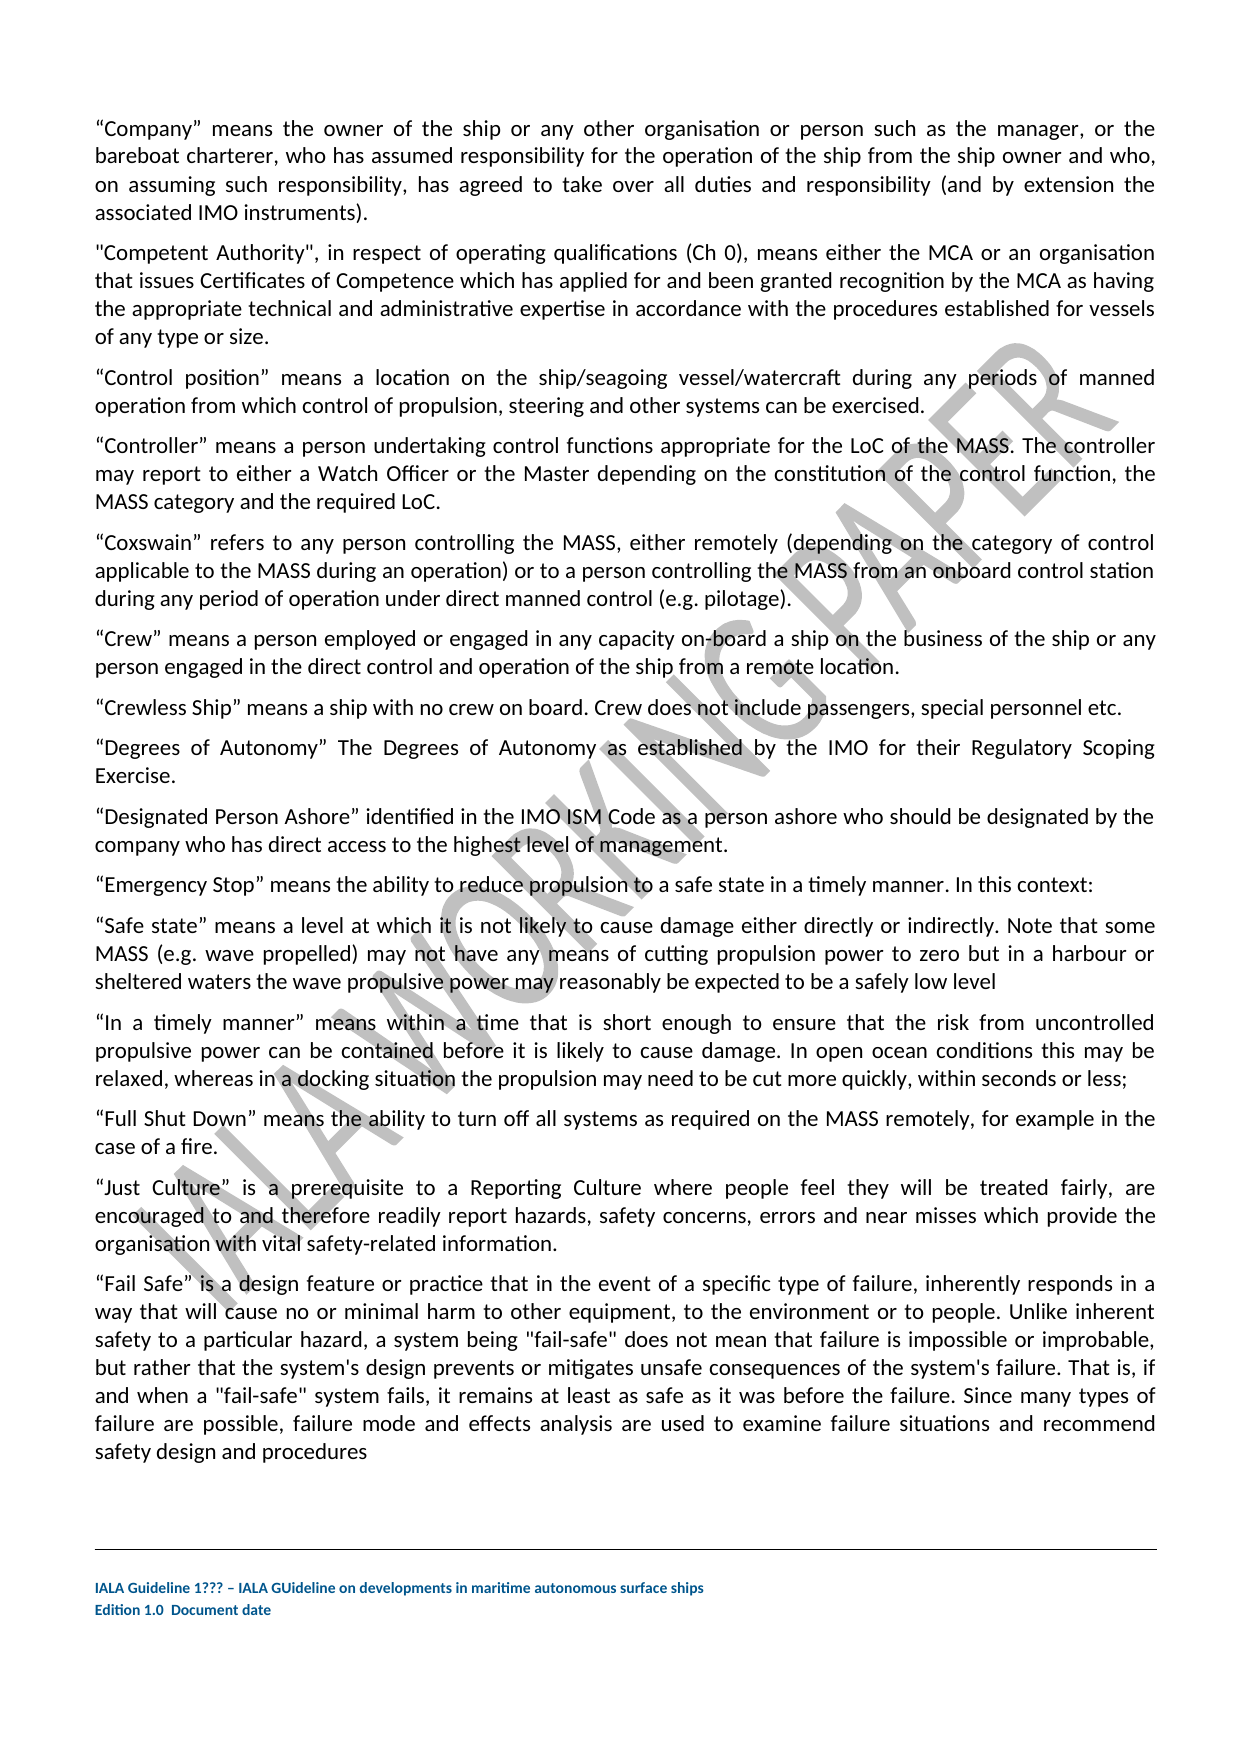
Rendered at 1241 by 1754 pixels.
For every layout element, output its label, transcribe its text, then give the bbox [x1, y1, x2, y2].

text “Coxswain” refers to any person controlling the MASS, either remotely (depending on the category of control applicable to the MASS during an operation) or to a person controlling the MASS from an onboard control station during any period of operation under direct manned control (e.g. pilotage). [94, 528, 1157, 612]
text “Degrees of Autonomy” The Degrees of Autonomy as established by the IMO for their Regulatory Scoping Exercise. [94, 733, 1157, 789]
text “Just Culture” is a prerequisite to a Reporting Culture where people feel they will be treated fairly, are encouraged to and therefore readily report hazards, safety concerns, errors and near misses which provide the organisation with vital safety-related information. [94, 1173, 1157, 1257]
text “Company” means the owner of the ship or any other organisation or person such as the manager, or the bareboat charterer, who has assumed responsibility for the operation of the ship from the ship owner and who, on assuming such responsibility, has agreed to take over all duties and responsibility (and by extension the associated IMO instruments). [94, 114, 1157, 226]
text “Safe state” means a level at which it is not likely to cause damage either directly or indirectly. Note that some MASS (e.g. wave propelled) may not have any means of cutting propulsion power to zero but in a harbour or sheltered waters the wave propulsive power may reasonably be expected to be a safely low level [94, 911, 1157, 995]
text “Crew” means a person employed or engaged in any capacity on-board a ship on the business of the ship or any person engaged in the direct control and operation of the ship from a remote location. [94, 624, 1157, 681]
text “Controller” means a person undertaking control functions appropriate for the LoC of the MASS. The controller may report to either a Watch Officer or the Master depending on the constitution of the control function, the MASS category and the required LoC. [94, 431, 1157, 515]
text “Full Shut Down” means the ability to turn off all systems as required on the MASS remotely, for example in the case of a fire. [94, 1104, 1157, 1160]
text “Emergency Stop” means the ability to reduce propulsion to a safe state in a timely manner. In this context: [94, 871, 1157, 899]
text “Control position” means a location on the ship/seagoing vessel/watercraft during any periods of manned operation from which control of propulsion, steering and other systems can be exercised. [94, 363, 1157, 419]
text “Crewless Ship” means a ship with no crew on board. Crew does not include passengers, special personnel etc. [94, 693, 1157, 721]
text “In a timely manner” means within a time that is short enough to ensure that the risk from uncontrolled propulsive power can be contained before it is likely to cause damage. In open ocean conditions this may be relaxed, whereas in a docking situation the propulsion may need to be cut more quickly, within seconds or less; [94, 1008, 1157, 1092]
text “Fail Safe” is a design feature or practice that in the event of a specific type of failure, inherently responds in a way that will cause no or minimal harm to other equipment, to the environment or to people. Unlike inherent safety to a particular hazard, a system being "fail-safe" does not mean that failure is impossible or improbable, but rather that the system's design prevents or mitigates unsafe consequences of the system's failure. That is, if and when a "fail-safe" system fails, it remains at least as safe as it was before the failure. Since many types of failure are possible, failure mode and effects analysis are used to examine failure situations and recommend safety design and procedures [94, 1269, 1157, 1466]
text “Designated Person Ashore” identified in the IMO ISM Code as a person ashore who should be designated by the company who has direct access to the highest level of management. [94, 802, 1157, 858]
text "Competent Authority", in respect of operating qualifications (Ch 0), means either the MCA or an organisation that issues Certificates of Competence which has applied for and been granted recognition by the MCA as having the appropriate technical and administrative expertise in accordance with the procedures established for vessels of any type or size. [94, 238, 1157, 350]
